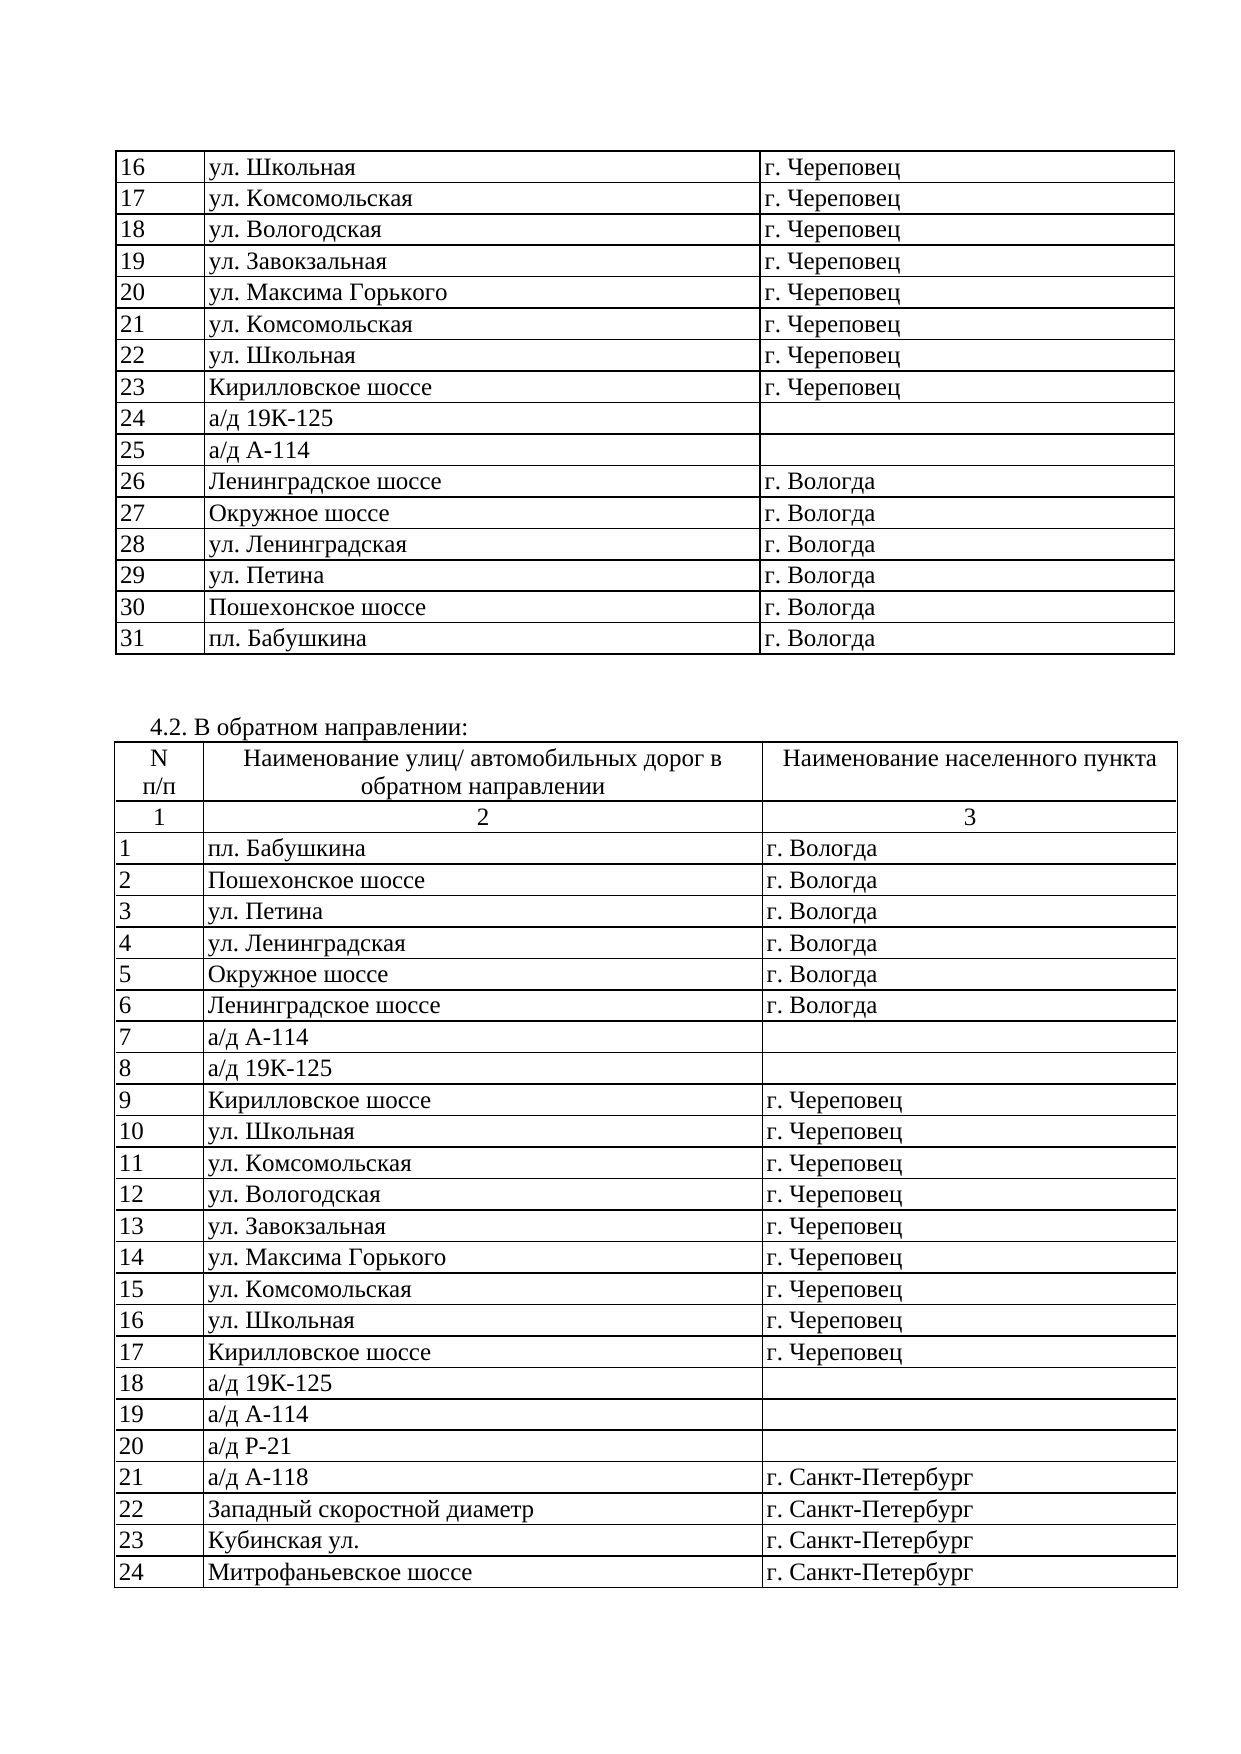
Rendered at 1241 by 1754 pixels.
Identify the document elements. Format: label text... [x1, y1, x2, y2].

table_cell 2 [115, 864, 203, 894]
table_cell ул. Ленинградская [205, 529, 759, 559]
table_cell 19 [115, 1399, 203, 1429]
table_cell ул. Комсомольская [204, 1148, 762, 1178]
table_cell г. Вологда [763, 926, 1177, 957]
table_cell ул. Завокзальная [204, 1211, 762, 1241]
table_cell Окружное шоссе [205, 498, 759, 527]
table_header N п/п [115, 743, 203, 800]
table_cell [763, 1429, 1177, 1461]
table_cell Кубинская ул. [204, 1525, 762, 1555]
table_cell г. Череповец [763, 1146, 1177, 1178]
table_cell [761, 403, 1174, 433]
table_cell 13 [115, 1210, 203, 1241]
table_cell г. Вологда [761, 592, 1174, 622]
table_cell г. Вологда [761, 529, 1174, 559]
table_cell ул. Завокзальная [205, 246, 759, 276]
text 4.2. В обратном направлении: [150, 712, 1090, 741]
table_cell 12 [115, 1179, 203, 1209]
table_cell 22 [115, 1493, 203, 1524]
table_cell г. Санкт-Петербург [763, 1555, 1177, 1587]
table_cell 19 [117, 246, 204, 276]
table_cell а/д А-114 [204, 1022, 762, 1052]
table_cell ул. Школьная [204, 1116, 762, 1146]
table_cell [763, 1052, 1177, 1083]
table_cell ул. Комсомольская [205, 309, 759, 339]
table_cell 29 [117, 561, 204, 590]
table_cell 20 [117, 277, 204, 307]
table_cell 5 [115, 959, 203, 989]
table_cell г. Череповец [761, 277, 1174, 307]
table_cell а/д А-118 [204, 1462, 762, 1492]
table_cell ул. Школьная [204, 1305, 762, 1335]
table_cell г. Череповец [763, 1335, 1177, 1366]
table_cell а/д 19К-125 [205, 403, 759, 433]
table_cell г. Вологда [763, 895, 1177, 926]
table_cell 11 [115, 1147, 203, 1178]
table_cell г. Вологда [761, 623, 1174, 653]
table_cell 1 [115, 833, 203, 863]
table_cell г. Вологда [761, 498, 1174, 527]
table_cell ул. Комсомольская [205, 183, 759, 213]
table_cell ул. Школьная [205, 340, 759, 370]
table_cell 16 [115, 1305, 203, 1335]
table_cell 2 [204, 802, 762, 832]
table_cell г. Череповец [761, 246, 1174, 276]
table_cell г. Череповец [761, 215, 1174, 244]
table_cell пл. Бабушкина [204, 833, 762, 863]
table_cell Кирилловское шоссе [205, 372, 759, 402]
table_cell Пошехонское шоссе [205, 592, 759, 622]
table_cell а/д А-114 [205, 435, 759, 464]
table_cell [763, 1020, 1177, 1052]
table_cell г. Вологда [763, 958, 1177, 989]
table_cell 18 [117, 215, 204, 244]
table_cell Западный скоростной диаметр [204, 1494, 762, 1524]
table_cell г. Вологда [761, 466, 1174, 496]
table_cell 27 [117, 498, 204, 527]
table_cell ул. Комсомольская [204, 1274, 762, 1303]
table_cell ул. Ленинградская [204, 928, 762, 957]
table_cell 17 [117, 183, 204, 213]
table_cell 3 [763, 800, 1177, 832]
table_cell г. Череповец [763, 1272, 1177, 1303]
table_cell г. Череповец [763, 1304, 1177, 1335]
table_cell г. Череповец [763, 1178, 1177, 1209]
table_cell г. Вологда [763, 832, 1177, 863]
table_cell пл. Бабушкина [205, 623, 759, 653]
table_cell [761, 435, 1174, 464]
table_cell [763, 1398, 1177, 1429]
table_cell 3 [115, 896, 203, 926]
table_cell ул. Максима Горького [205, 277, 759, 307]
table_cell Кирилловское шоссе [204, 1085, 762, 1115]
table_cell 16 [117, 152, 204, 181]
table_cell г. Вологда [761, 561, 1174, 590]
table_cell 4 [115, 927, 203, 957]
table_cell Окружное шоссе [204, 959, 762, 989]
table_cell 25 [117, 435, 204, 464]
table_cell 10 [115, 1116, 203, 1146]
table_cell Пошехонское шоссе [204, 865, 762, 894]
table_cell г. Вологда [763, 863, 1177, 894]
table_cell а/д Р-21 [204, 1431, 762, 1461]
table_cell а/д 19К-125 [204, 1053, 762, 1083]
table_cell г. Череповец [761, 152, 1174, 181]
table_cell 23 [115, 1525, 203, 1555]
table_cell 21 [117, 309, 204, 339]
table_cell ул. Вологодская [205, 215, 759, 244]
table_cell г. Череповец [761, 309, 1174, 339]
table_cell 21 [115, 1462, 203, 1492]
table_cell ул. Вологодская [204, 1179, 762, 1209]
table_cell Митрофаньевское шоссе [204, 1557, 762, 1587]
table_cell г. Череповец [761, 372, 1174, 402]
table_cell 17 [115, 1336, 203, 1366]
table_cell ул. Петина [204, 896, 762, 926]
table_cell 26 [117, 466, 204, 496]
table_cell 22 [117, 340, 204, 370]
table_cell Ленинградское шоссе [204, 991, 762, 1020]
table_cell 24 [117, 403, 204, 433]
table_cell г. Санкт-Петербург [763, 1524, 1177, 1555]
table_cell ул. Петина [205, 561, 759, 590]
table_cell г. Череповец [761, 183, 1174, 213]
table_cell г. Череповец [763, 1115, 1177, 1146]
table_cell 7 [115, 1021, 203, 1052]
table_cell 9 [115, 1084, 203, 1115]
table_cell г. Санкт-Петербург [763, 1492, 1177, 1524]
table_header Наименование улиц/ автомобильных дорог в обратном направлении [204, 743, 762, 800]
table_cell 28 [117, 529, 204, 559]
table_cell 23 [117, 372, 204, 402]
table_cell Ленинградское шоссе [205, 466, 759, 496]
table_cell 31 [117, 623, 204, 653]
table_cell 14 [115, 1242, 203, 1272]
table_cell 15 [115, 1273, 203, 1303]
table_cell а/д 19К-125 [204, 1368, 762, 1398]
table_cell 30 [117, 592, 204, 622]
table_cell 18 [115, 1368, 203, 1398]
table_cell г. Череповец [763, 1083, 1177, 1115]
table_cell г. Череповец [763, 1209, 1177, 1241]
table_cell 1 [115, 801, 203, 832]
table_cell ул. Максима Горького [204, 1242, 762, 1272]
table_cell а/д А-114 [204, 1400, 762, 1429]
table_cell 20 [115, 1430, 203, 1461]
table_cell г. Череповец [763, 1241, 1177, 1272]
table_cell ул. Школьная [205, 152, 759, 181]
table_cell г. Санкт-Петербург [763, 1461, 1177, 1492]
table_cell 8 [115, 1053, 203, 1083]
table_cell 24 [115, 1556, 203, 1587]
table_cell г. Вологда [763, 989, 1177, 1020]
table_cell г. Череповец [761, 340, 1174, 370]
table_cell Кирилловское шоссе [204, 1337, 762, 1366]
table_cell [763, 1366, 1177, 1398]
table_header Наименование населенного пункта [763, 743, 1177, 800]
table_cell 6 [115, 990, 203, 1020]
